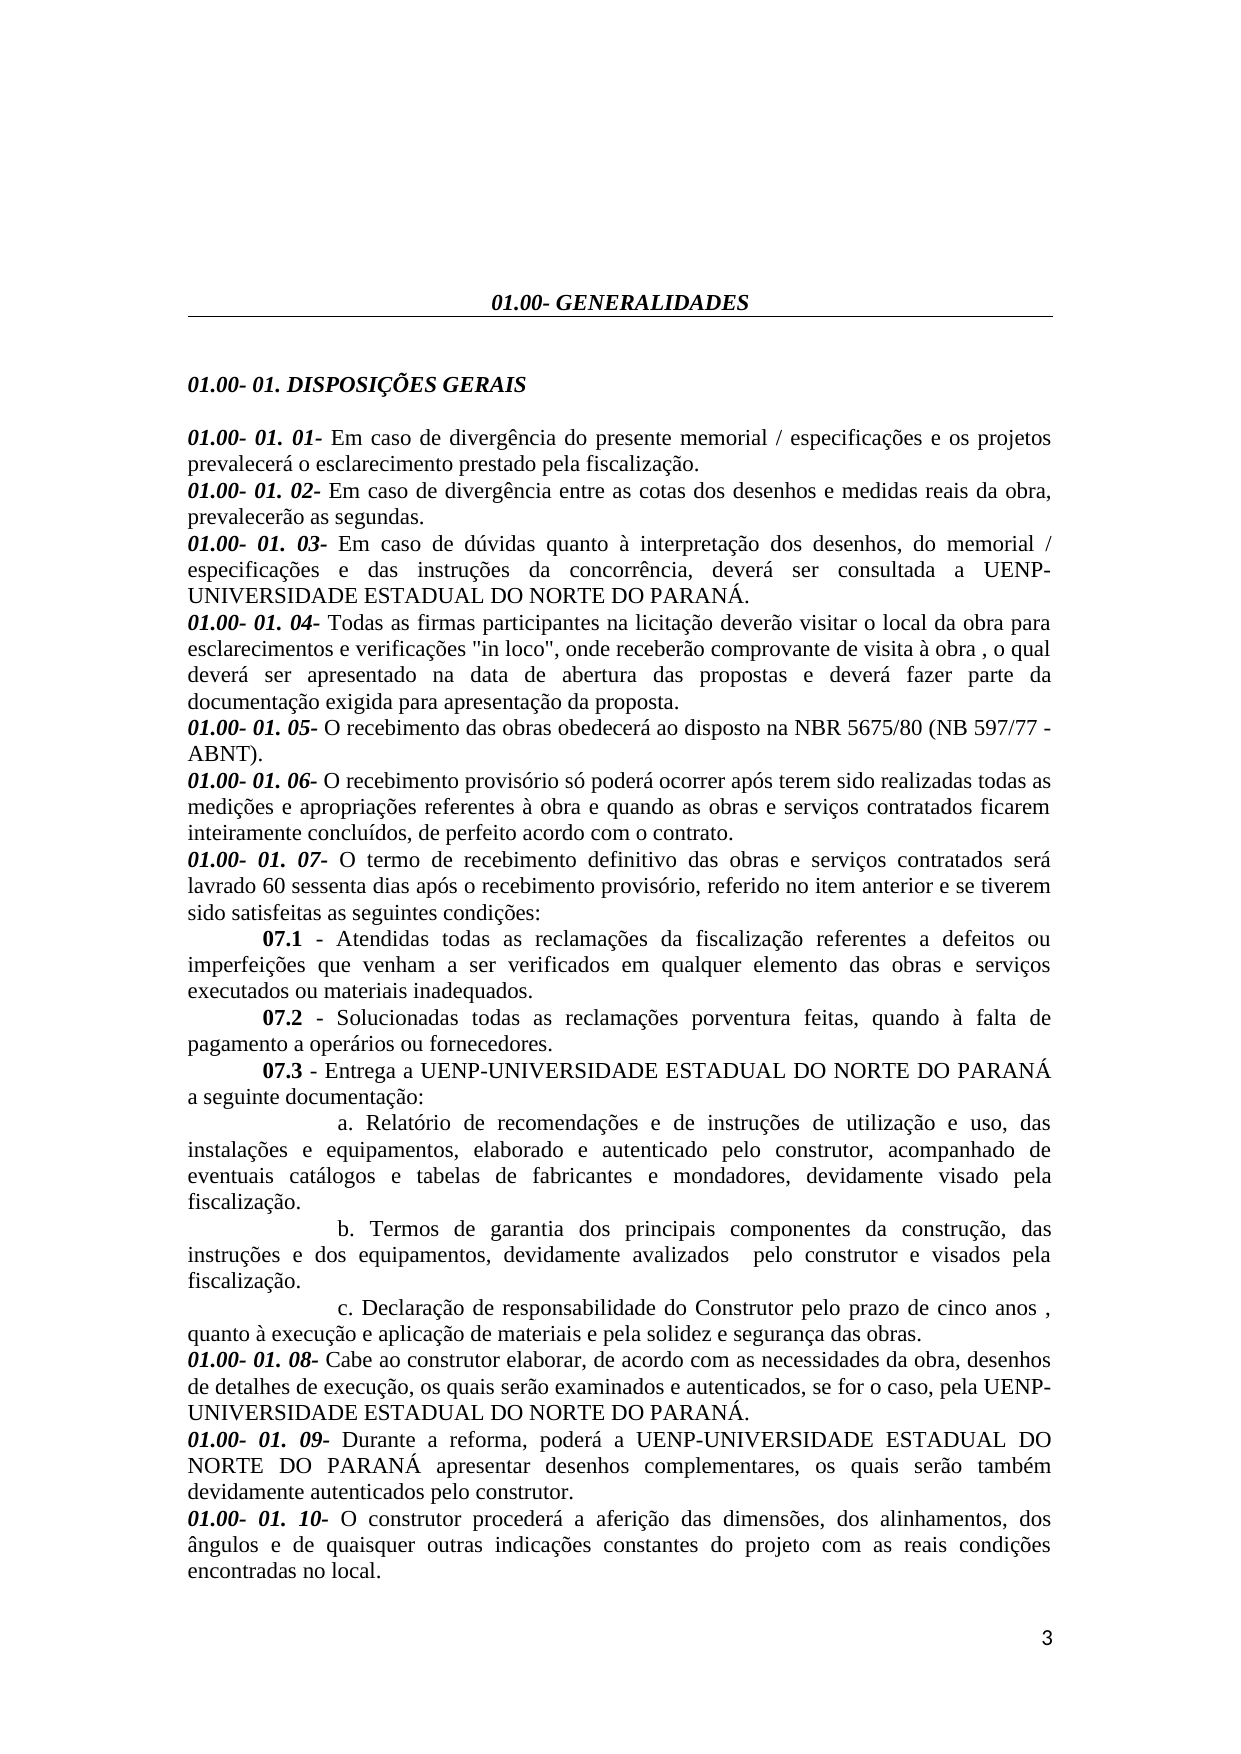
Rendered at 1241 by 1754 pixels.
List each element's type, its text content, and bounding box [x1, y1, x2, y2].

text 01.00- 01. 06- O recebimento provisório só poderá ocorrer após terem sido realizadas todas as medições e apropriações referentes à obra e quando as obras e serviços contratados ficarem inteiramente concluídos, de perfeito acordo com o contrato. [187, 767, 1053, 846]
text 01.00- GENERALIDADES [187, 289, 1053, 316]
text 01.00- 01. 10- O construtor procederá a aferição das dimensões, dos alinhamentos, dos ângulos e de quaisquer outras indicações constantes do projeto com as reais condições encontradas no local. [187, 1505, 1053, 1584]
text a. Relatório de recomendações e de instruções de utilização e uso, das instalações e equipamentos, elaborado e autenticado pelo construtor, acompanhado de eventuais catálogos e tabelas de fabricantes e mondadores, devidamente visado pela fiscalização. [187, 1109, 1053, 1215]
text 07.2 - Solucionadas todas as reclamações porventura feitas, quando à falta de pagamento a operários ou fornecedores. [187, 1004, 1053, 1057]
text 01.00- 01. 05- O recebimento das obras obedecerá ao disposto na NBR 5675/80 (NB 597/77 - ABNT). [187, 714, 1053, 767]
text b. Termos de garantia dos principais componentes da construção, das instruções e dos equipamentos, devidamente avalizados pelo construtor e visados pela fiscalização. [187, 1215, 1053, 1294]
text 01.00- 01. 02- Em caso de divergência entre as cotas dos desenhos e medidas reais da obra, prevalecerão as segundas. [187, 477, 1053, 529]
text 01.00- 01. DISPOSIÇÕES GERAIS [187, 371, 1053, 398]
text 07.3 - Entrega a UENP-UNIVERSIDADE ESTADUAL DO NORTE DO PARANÁ a seguinte documentação: [187, 1057, 1053, 1109]
text c. Declaração de responsabilidade do Construtor pelo prazo de cinco anos , quanto à execução e aplicação de materiais e pela solidez e segurança das obras. [187, 1294, 1053, 1347]
text 01.00- 01. 08- Cabe ao construtor elaborar, de acordo com as necessidades da obra, desenhos de detalhes de execução, os quais serão examinados e autenticados, se for o caso, pela UENP-UNIVERSIDADE ESTADUAL DO NORTE DO PARANÁ. [187, 1347, 1053, 1426]
text 01.00- 01. 04- Todas as firmas participantes na licitação deverão visitar o local da obra para esclarecimentos e verificações "in loco", onde receberão comprovante de visita à obra , o qual deverá ser apresentado na data de abertura das propostas e deverá fazer parte da documentação exigida para apresentação da proposta. [187, 609, 1053, 714]
text 07.1 - Atendidas todas as reclamações da fiscalização referentes a defeitos ou imperfeições que venham a ser verificados em qualquer elemento das obras e serviços executados ou materiais inadequados. [187, 925, 1053, 1004]
text 01.00- 01. 03- Em caso de dúvidas quanto à interpretação dos desenhos, do memorial / especificações e das instruções da concorrência, deverá ser consultada a UENP-UNIVERSIDADE ESTADUAL DO NORTE DO PARANÁ. [187, 529, 1053, 609]
text 01.00- 01. 01- Em caso de divergência do presente memorial / especificações e os projetos prevalecerá o esclarecimento prestado pela fiscalização. [187, 424, 1053, 477]
text 01.00- 01. 09- Durante a reforma, poderá a UENP-UNIVERSIDADE ESTADUAL DO NORTE DO PARANÁ apresentar desenhos complementares, os quais serão também devidamente autenticados pelo construtor. [187, 1426, 1053, 1505]
text 01.00- 01. 07- O termo de recebimento definitivo das obras e serviços contratados será lavrado 60 sessenta dias após o recebimento provisório, referido no item anterior e se tiverem sido satisfeitas as seguintes condições: [187, 846, 1053, 925]
